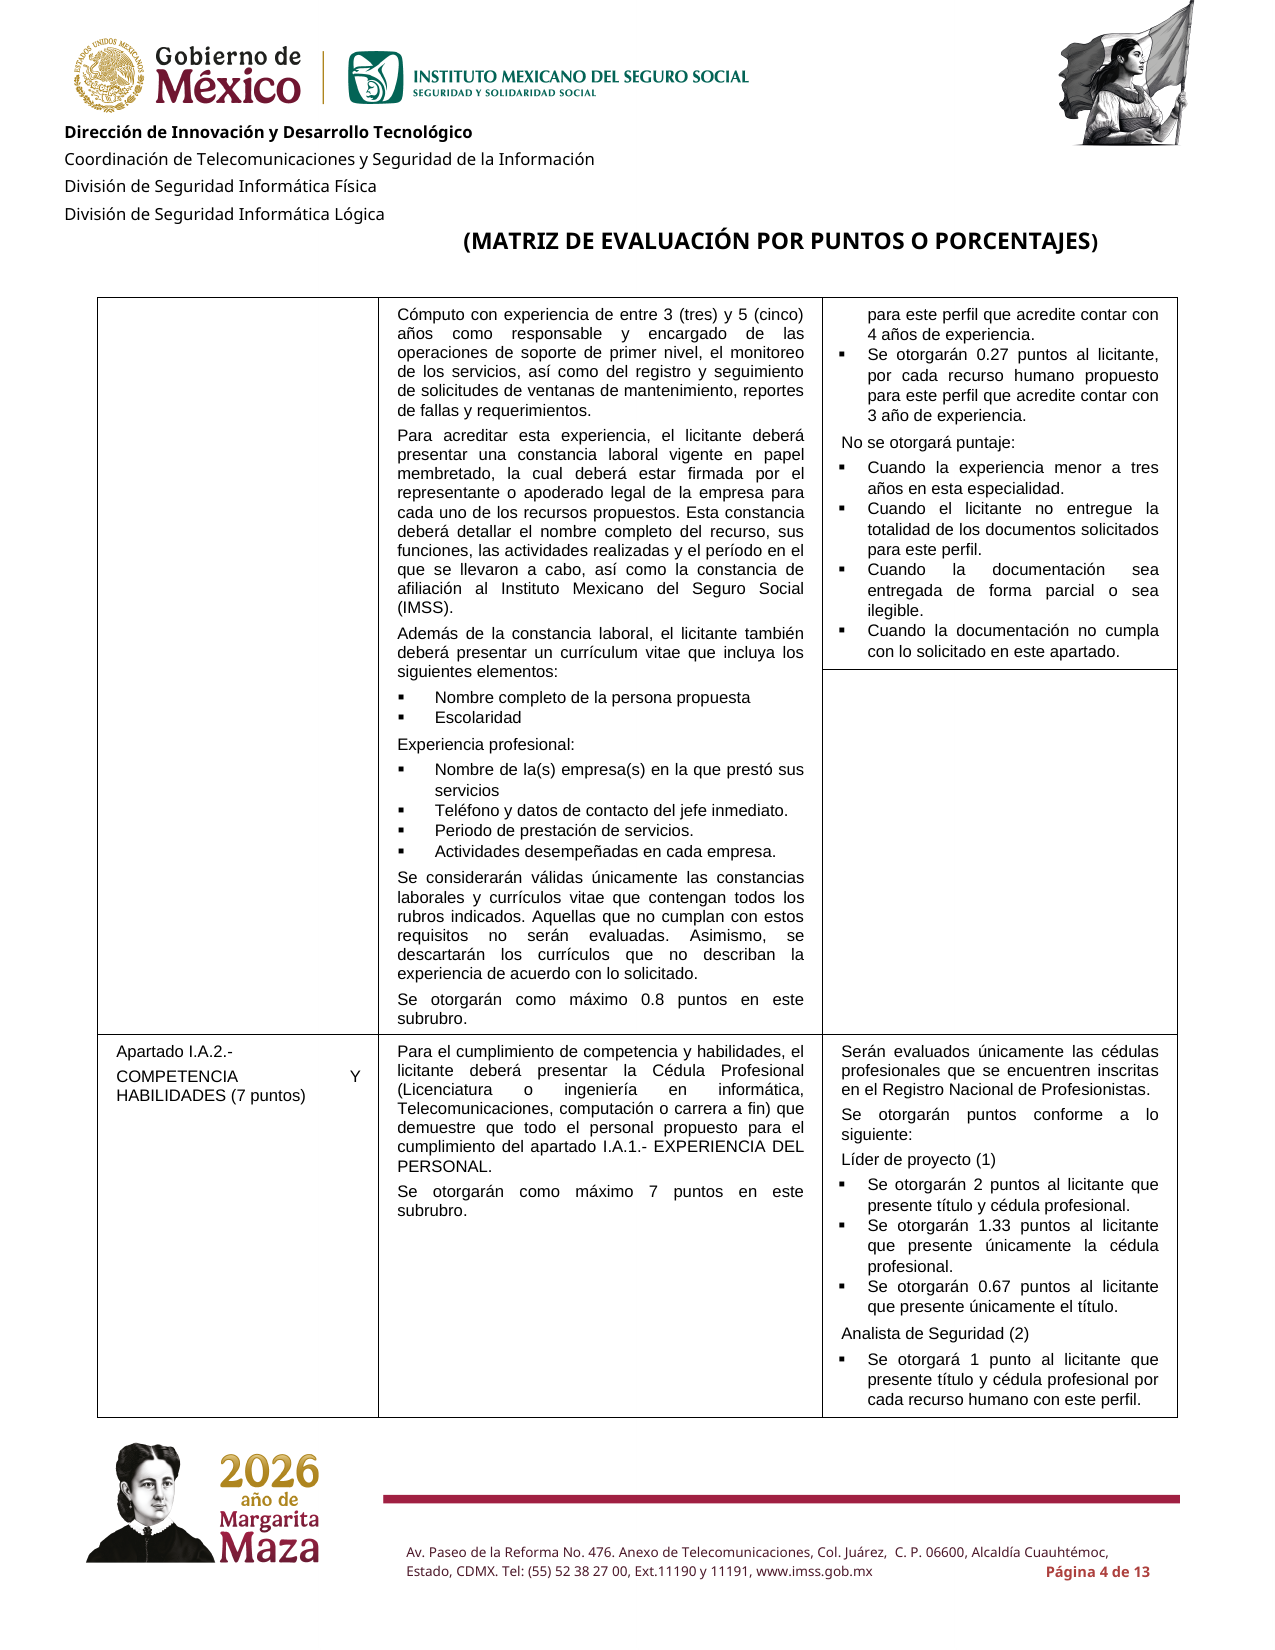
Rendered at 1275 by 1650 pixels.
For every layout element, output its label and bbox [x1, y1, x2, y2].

table_cell [823, 298, 1177, 668]
table_cell [823, 1035, 1177, 1417]
table_cell [98, 1035, 378, 1417]
table_cell [379, 1035, 822, 1417]
table_cell [823, 670, 1177, 1034]
table_cell [379, 298, 822, 1034]
picture [0, 0, 1275, 1650]
